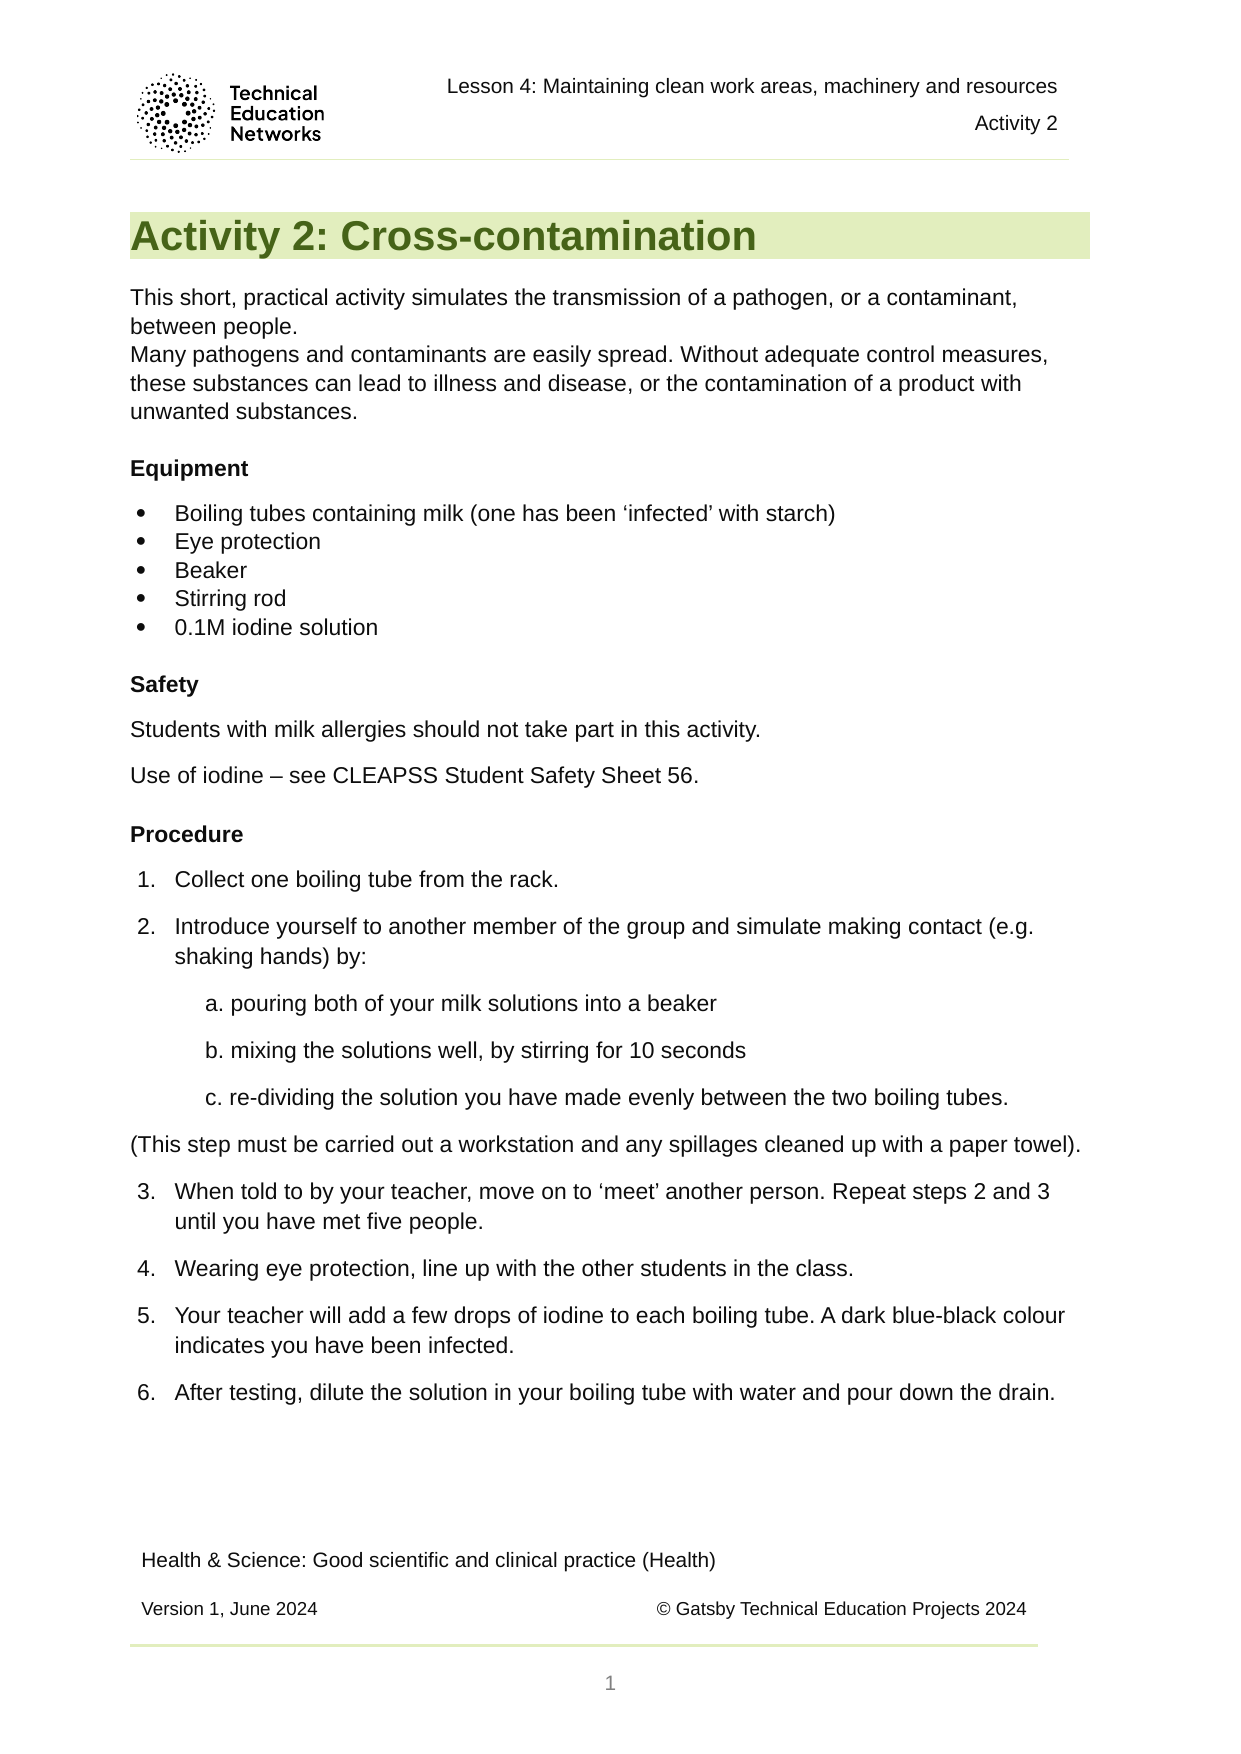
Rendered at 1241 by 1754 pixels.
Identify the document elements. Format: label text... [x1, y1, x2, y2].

text Activity 2: Cross-contamination [130, 212, 1090, 259]
list Collect one boiling tube from the rack. [137, 866, 1090, 893]
list Introduce yourself to another member of the group and simulate making contact (e.g. shaking hands) by: [137, 913, 1090, 970]
list When told to by your teacher, move on to ‘meet’ another person. Repeat steps 2 and 3 until you have met five people. [137, 1178, 1090, 1234]
list Your teacher will add a few drops of iodine to each boiling tube. A dark blue-black colour indicates you have been infected. [137, 1302, 1090, 1358]
text c. re-dividing the solution you have made evenly between the two boiling tubes. [205, 1084, 1090, 1110]
list Procedure [130, 821, 1090, 847]
list After testing, dilute the solution in your boiling tube with water and pour down the drain. [137, 1379, 1090, 1405]
text This short, practical activity simulates the transmission of a pathogen, or a contaminant, between people. [130, 284, 1090, 339]
list Stirring rod [137, 585, 1090, 612]
text Equipment [130, 455, 1090, 481]
text a. pouring both of your milk solutions into a beaker [205, 990, 1090, 1017]
text b. mixing the solutions well, by stirring for 10 seconds [205, 1037, 1090, 1063]
list 0.1M iodine solution [137, 614, 1090, 640]
text (This step must be carried out a workstation and any spillages cleaned up with a paper towel). [130, 1131, 1090, 1157]
list Beaker [137, 557, 1090, 583]
text Students with milk allergies should not take part in this activity. [130, 716, 1090, 742]
text Many pathogens and contaminants are easily spread. Without adequate control measures, these substances can lead to illness and disease, or the contamination of a product with unwanted substances. [130, 341, 1090, 424]
list Use of iodine – see CLEAPSS Student Safety Sheet 56. [130, 762, 1090, 789]
list Wearing eye protection, line up with the other students in the class. [137, 1255, 1090, 1281]
picture [137, 73, 324, 153]
list Safety [130, 671, 1090, 697]
list Eye protection [137, 528, 1090, 555]
list Boiling tubes containing milk (one has been ‘infected’ with starch) [137, 500, 1090, 526]
